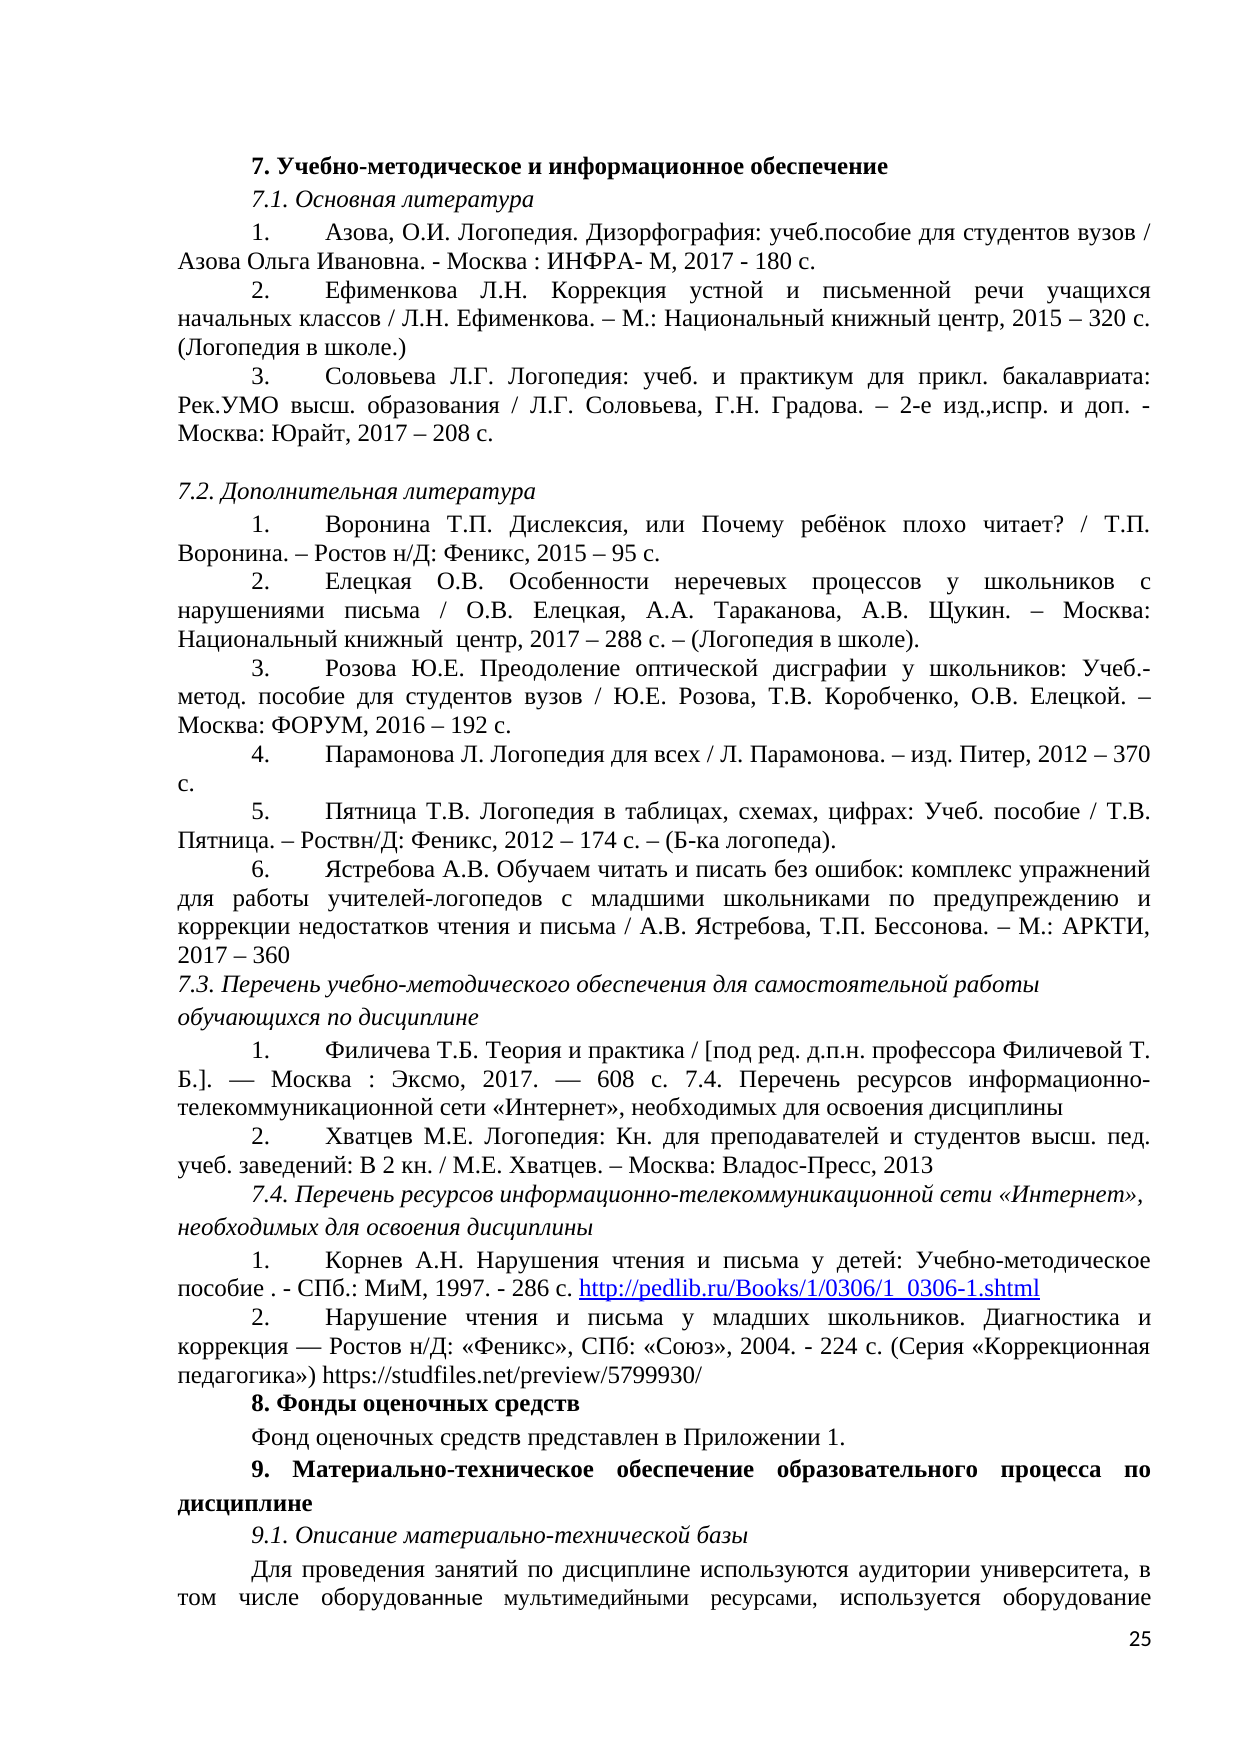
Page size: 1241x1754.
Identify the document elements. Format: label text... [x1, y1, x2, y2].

list Розова Ю.Е. Преодоление оптической дисграфии у школьников: Учеб.-метод. пособие для студентов вузов / Ю.Е. Розова, Т.В. Коробченко, О.В. Елецкой. – Москва: ФОРУМ, 2016 – 192 с. [177, 653, 1152, 739]
text Фонд оценочных средств представлен в Приложении 1. [177, 1422, 1152, 1450]
list Пятница Т.В. Логопедия в таблицах, схемах, цифрах: Учеб. пособие / Т.В. Пятница. – Роствн/Д: Феникс, 2012 – 174 с. – (Б-ка логопеда). [177, 796, 1152, 854]
text 7.3. Перечень учебно-методического обеспечения для самостоятельной работы обучающихся по дисциплине [177, 969, 1152, 1031]
list Ефименкова Л.Н. Коррекция устной и письменной речи учащихся начальных классов / Л.Н. Ефименкова. – М.: Национальный книжный центр, 2015 – 320 с. (Логопедия в школе.) [177, 275, 1152, 361]
text 7.1. Основная литература [177, 184, 1152, 213]
text 7.4. Перечень ресурсов информационно-телекоммуникационной сети «Интернет», необходимых для освоения дисциплины [177, 1179, 1152, 1241]
text 9.1. Описание материально-технической базы [177, 1521, 1152, 1549]
list Азова, О.И. Логопедия. Дизорфография: учеб.пособие для студентов вузов / Азова Ольга Ивановна. - Москва : ИНФРА- М, 2017 - 180 с. [177, 217, 1152, 275]
list Елецкая О.В. Особенности неречевых процессов у школьников с нарушениями письма / О.В. Елецкая, А.А. Тараканова, А.В. Щукин. – Москва: Национальный книжный центр, 2017 – 288 с. – (Логопедия в школе). [177, 566, 1152, 653]
list Филичева Т.Б. Теория и практика / [под ред. д.п.н. профессора Филичевой Т. Б.]. — Москва : Эксмо, 2017. — 608 с. 7.4. Перечень ресурсов информационно-телекоммуникационной сети «Интернет», необходимых для освоения дисциплины [177, 1035, 1152, 1121]
list Хватцев М.Е. Логопедия: Кн. для преподавателей и студентов высш. пед. учеб. заведений: В 2 кн. / М.Е. Хватцев. – Москва: Владос-Пресс, 2013 [177, 1121, 1152, 1179]
list Соловьева Л.Г. Логопедия: учеб. и практикум для прикл. бакалавриата: Рек.УМО высш. образования / Л.Г. Соловьева, Г.Н. Градова. – 2-е изд.,испр. и доп. - Москва: Юрайт, 2017 – 208 с. [177, 361, 1152, 447]
text 8. Фонды оценочных средств [177, 1388, 1152, 1417]
list Парамонова Л. Логопедия для всех / Л. Парамонова. – изд. Питер, 2012 – 370 с. [177, 739, 1152, 796]
list Корнев А.Н. Нарушения чтения и письма у детей: Учебно-методическое пособие . - СПб.: МиМ, 1997. - 286 с. http://pedlib.ru/Books/1/0306/1_0306-1.shtml [177, 1245, 1152, 1302]
text 7.2. Дополнительная литература [177, 476, 1152, 505]
list Ястребова А.В. Обучаем читать и писать без ошибок: комплекс упражнений для работы учителей-логопедов с младшими школьниками по предупреждению и коррекции недостатков чтения и письма / А.В. Ястребова, Т.П. Бессонова. – М.: АРКТИ, 2017 – 360 [177, 854, 1152, 969]
list Нарушение чтения и письма у младших школьников. Диагностика и коррекция — Ростов н/Д: «Феникс», СПб: «Союз», 2004. - 224 с. (Серия «Коррекционная педагогика») https://studfiles.net/preview/5799930/ [177, 1302, 1152, 1388]
text 9. Материально-техническое обеспечение образовательного процесса по дисциплине [177, 1454, 1152, 1516]
text 7. Учебно-методическое и информационное обеспечение [177, 151, 1152, 180]
list Воронина Т.П. Дислексия, или Почему ребёнок плохо читает? / Т.П. Воронина. – Ростов н/Д: Феникс, 2015 – 95 с. [177, 509, 1152, 566]
